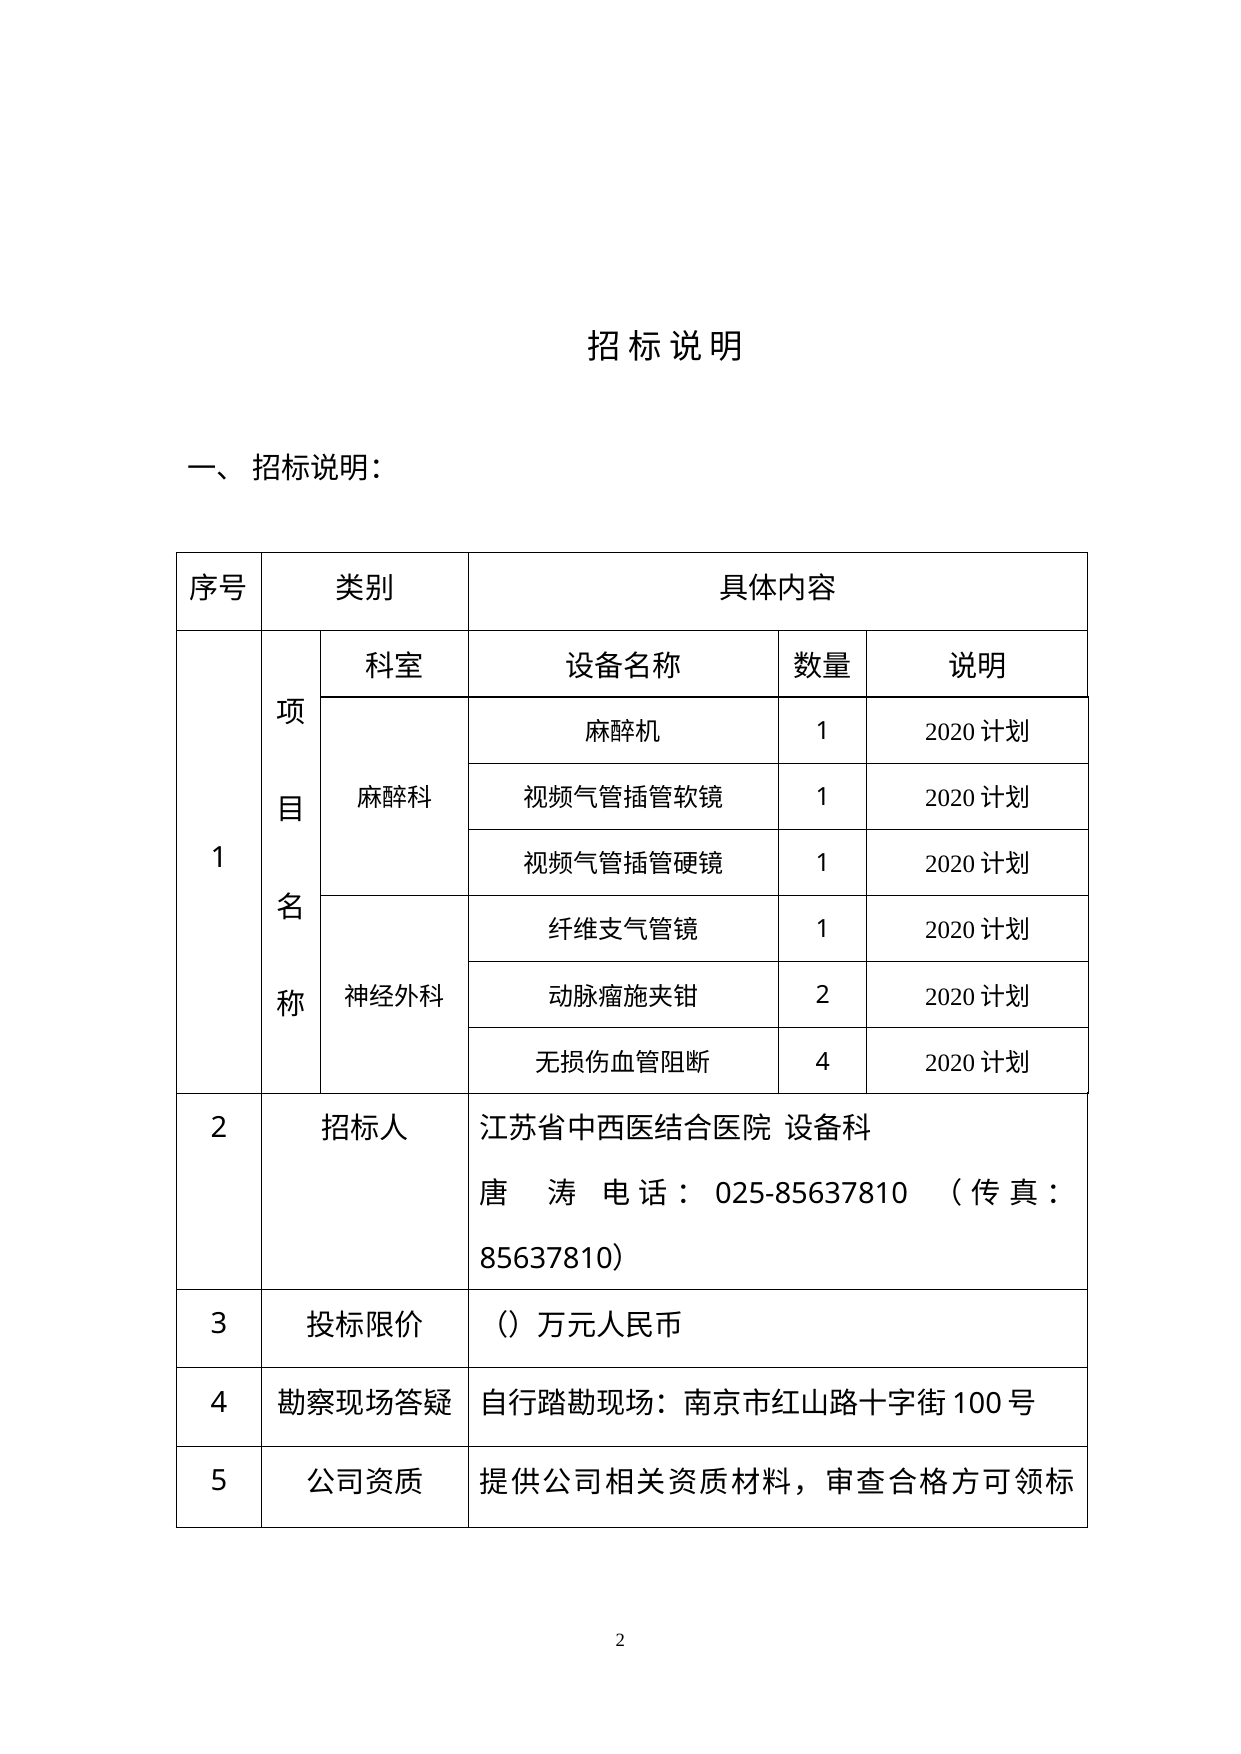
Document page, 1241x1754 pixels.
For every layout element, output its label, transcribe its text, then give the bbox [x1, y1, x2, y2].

table_cell 1 [779, 896, 866, 961]
table_cell 5 [177, 1447, 261, 1527]
table_cell （）万元人民币 [469, 1290, 1087, 1367]
text 一、 招标说明： [187, 433, 1053, 498]
table_cell 2020计划 [867, 896, 1088, 961]
table_cell 麻醉科 [321, 698, 468, 894]
table_cell 1 [779, 830, 866, 894]
table_cell 视频气管插管软镜 [469, 764, 778, 828]
table_cell 4 [177, 1368, 261, 1446]
table_cell 动脉瘤施夹钳 [469, 962, 778, 1027]
table_cell 1 [779, 764, 866, 828]
table_cell 1 [177, 631, 261, 1093]
table_header 类别 [262, 553, 468, 630]
table_header 具体内容 [469, 553, 1087, 630]
table_cell 3 [177, 1290, 261, 1367]
table_cell 公司资质 [262, 1447, 468, 1527]
table_cell 投标限价 [262, 1290, 468, 1367]
table_cell 勘察现场答疑 [262, 1368, 468, 1446]
table_cell 2020计划 [867, 1028, 1088, 1093]
table_cell 2 [177, 1094, 261, 1289]
table_cell 2 [779, 962, 866, 1027]
table_cell 2020计划 [867, 962, 1088, 1027]
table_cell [469, 1447, 1087, 1527]
table_cell 2020计划 [867, 830, 1088, 894]
table_cell 科室 [321, 631, 468, 696]
table_header 序号 [177, 553, 261, 630]
table_cell 说明 [867, 631, 1087, 696]
table_cell 1 [779, 698, 866, 762]
table_cell 2020计划 [867, 698, 1088, 762]
table_cell 江苏省中西医结合医院 设备科 唐 涛 电话：025-85637810 （传真：85637810） [469, 1094, 1087, 1289]
table_cell 纤维支气管镜 [469, 896, 778, 961]
table_cell 2020计划 [867, 764, 1088, 828]
table_cell 神经外科 [321, 896, 468, 1093]
text 招 标 说 明 [187, 312, 1053, 377]
table_cell 项目名称 [262, 631, 320, 1093]
table_cell 设备名称 [469, 631, 778, 696]
table_cell 视频气管插管硬镜 [469, 830, 778, 894]
table_cell 数量 [779, 631, 866, 696]
table_cell 招标人 [262, 1094, 468, 1289]
table_cell 4 [779, 1028, 866, 1093]
table_cell 自行踏勘现场：南京市红山路十字街100号 [469, 1368, 1087, 1446]
table_cell 麻醉机 [469, 698, 778, 762]
table_cell 无损伤血管阻断 [469, 1028, 778, 1093]
